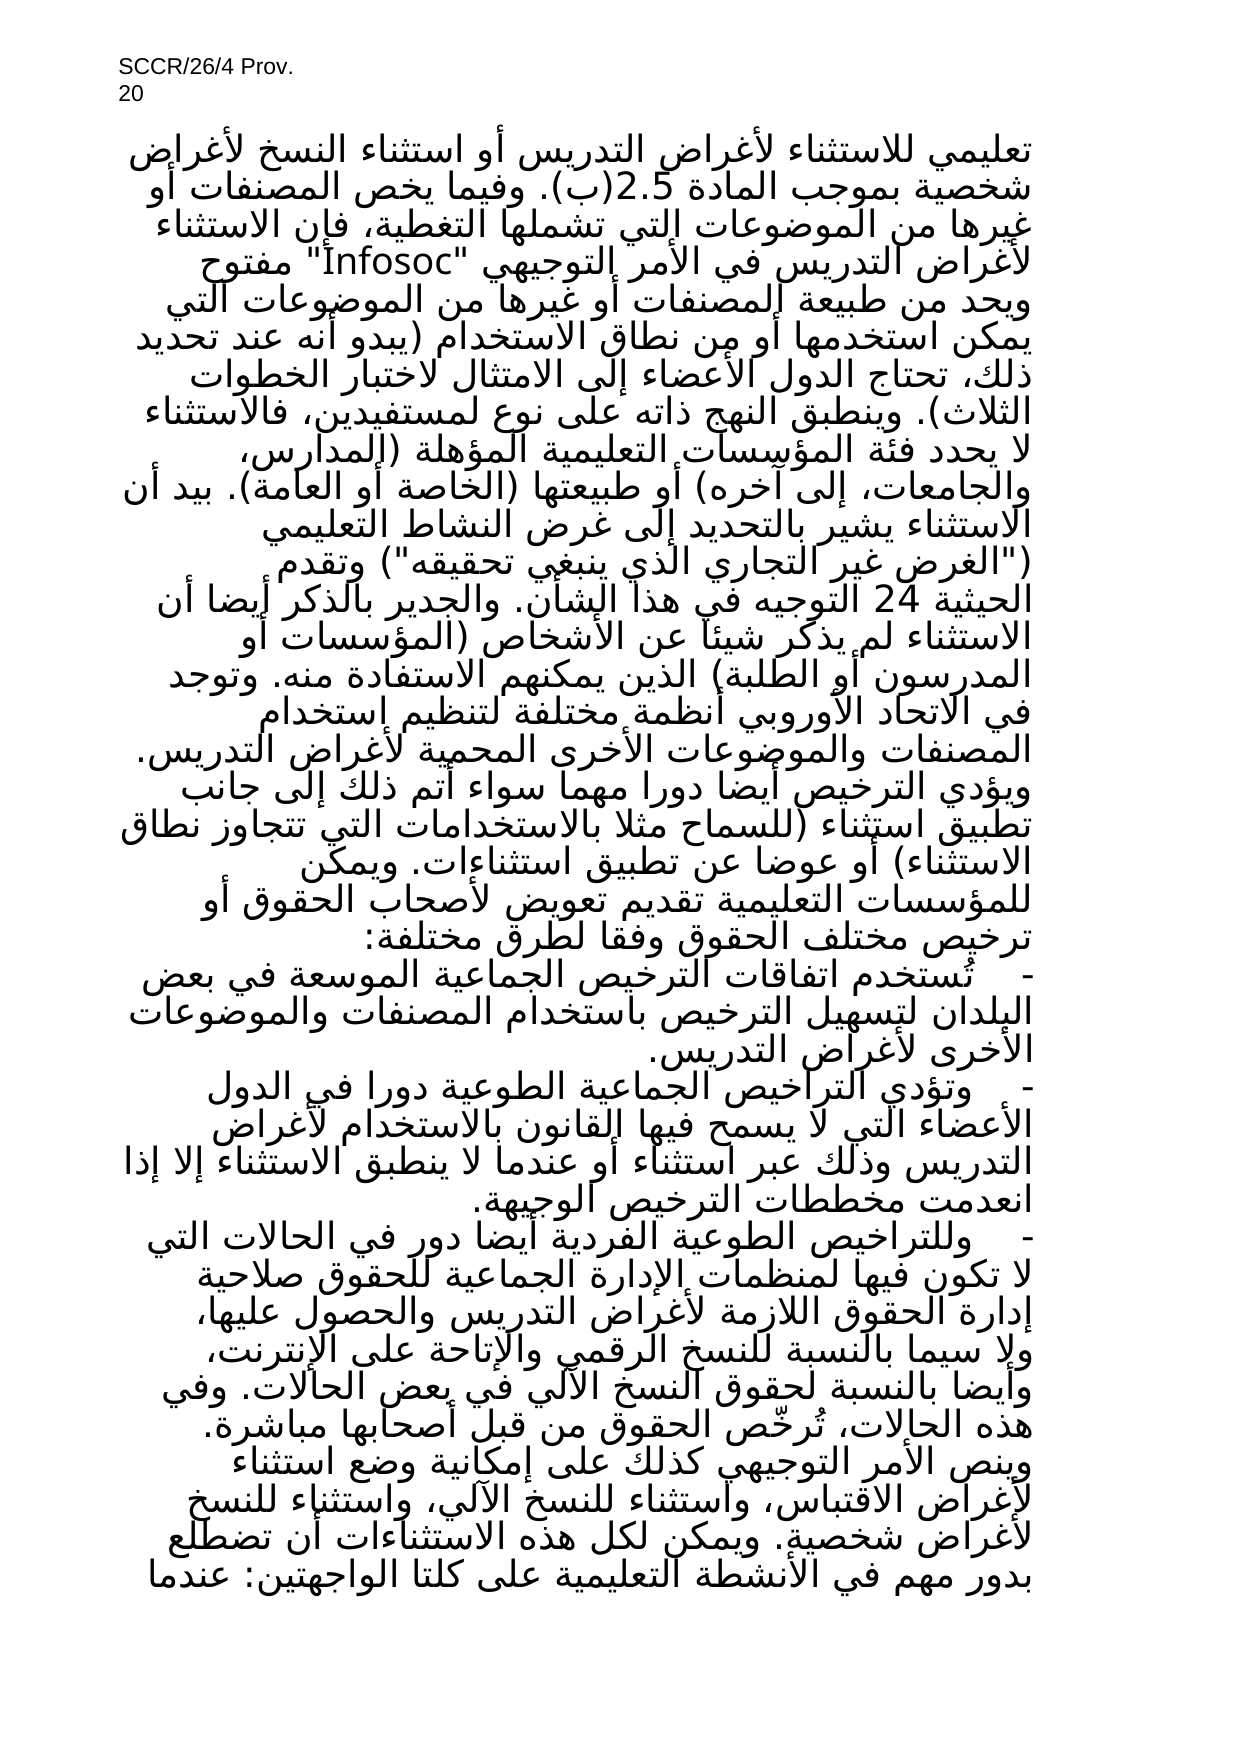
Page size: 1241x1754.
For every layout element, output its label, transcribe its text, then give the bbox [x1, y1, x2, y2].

text - وتؤدي التراخيص الجماعية الطوعية دورا في الدول الأعضاء التي لا يسمح فيها القانون بالاستخدام لأغراض التدريس وذلك عبر استثناء أو عندما لا ينطبق الاستثناء إلا إذا انعدمت مخططات الترخيص الوجيهة. [118, 1070, 1034, 1220]
text - وللتراخيص الطوعية الفردية أيضا دور في الحالات التي لا تكون فيها لمنظمات الإدارة الجماعية للحقوق صلاحية إدارة الحقوق اللازمة لأغراض التدريس والحصول عليها، ولا سيما بالنسبة للنسخ الرقمي والإتاحة على الإنترنت، وأيضا بالنسبة لحقوق النسخ الآلي في بعض الحالات. وفي هذه الحالات، تُرخّص الحقوق من قبل أصحابها مباشرة. [118, 1220, 1034, 1445]
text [118, 1445, 1034, 1595]
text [118, 132, 1034, 957]
text - تُستخدم اتفاقات الترخيص الجماعية الموسعة في بعض البلدان لتسهيل الترخيص باستخدام المصنفات والموضوعات الأخرى لأغراض التدريس. [118, 957, 1034, 1070]
